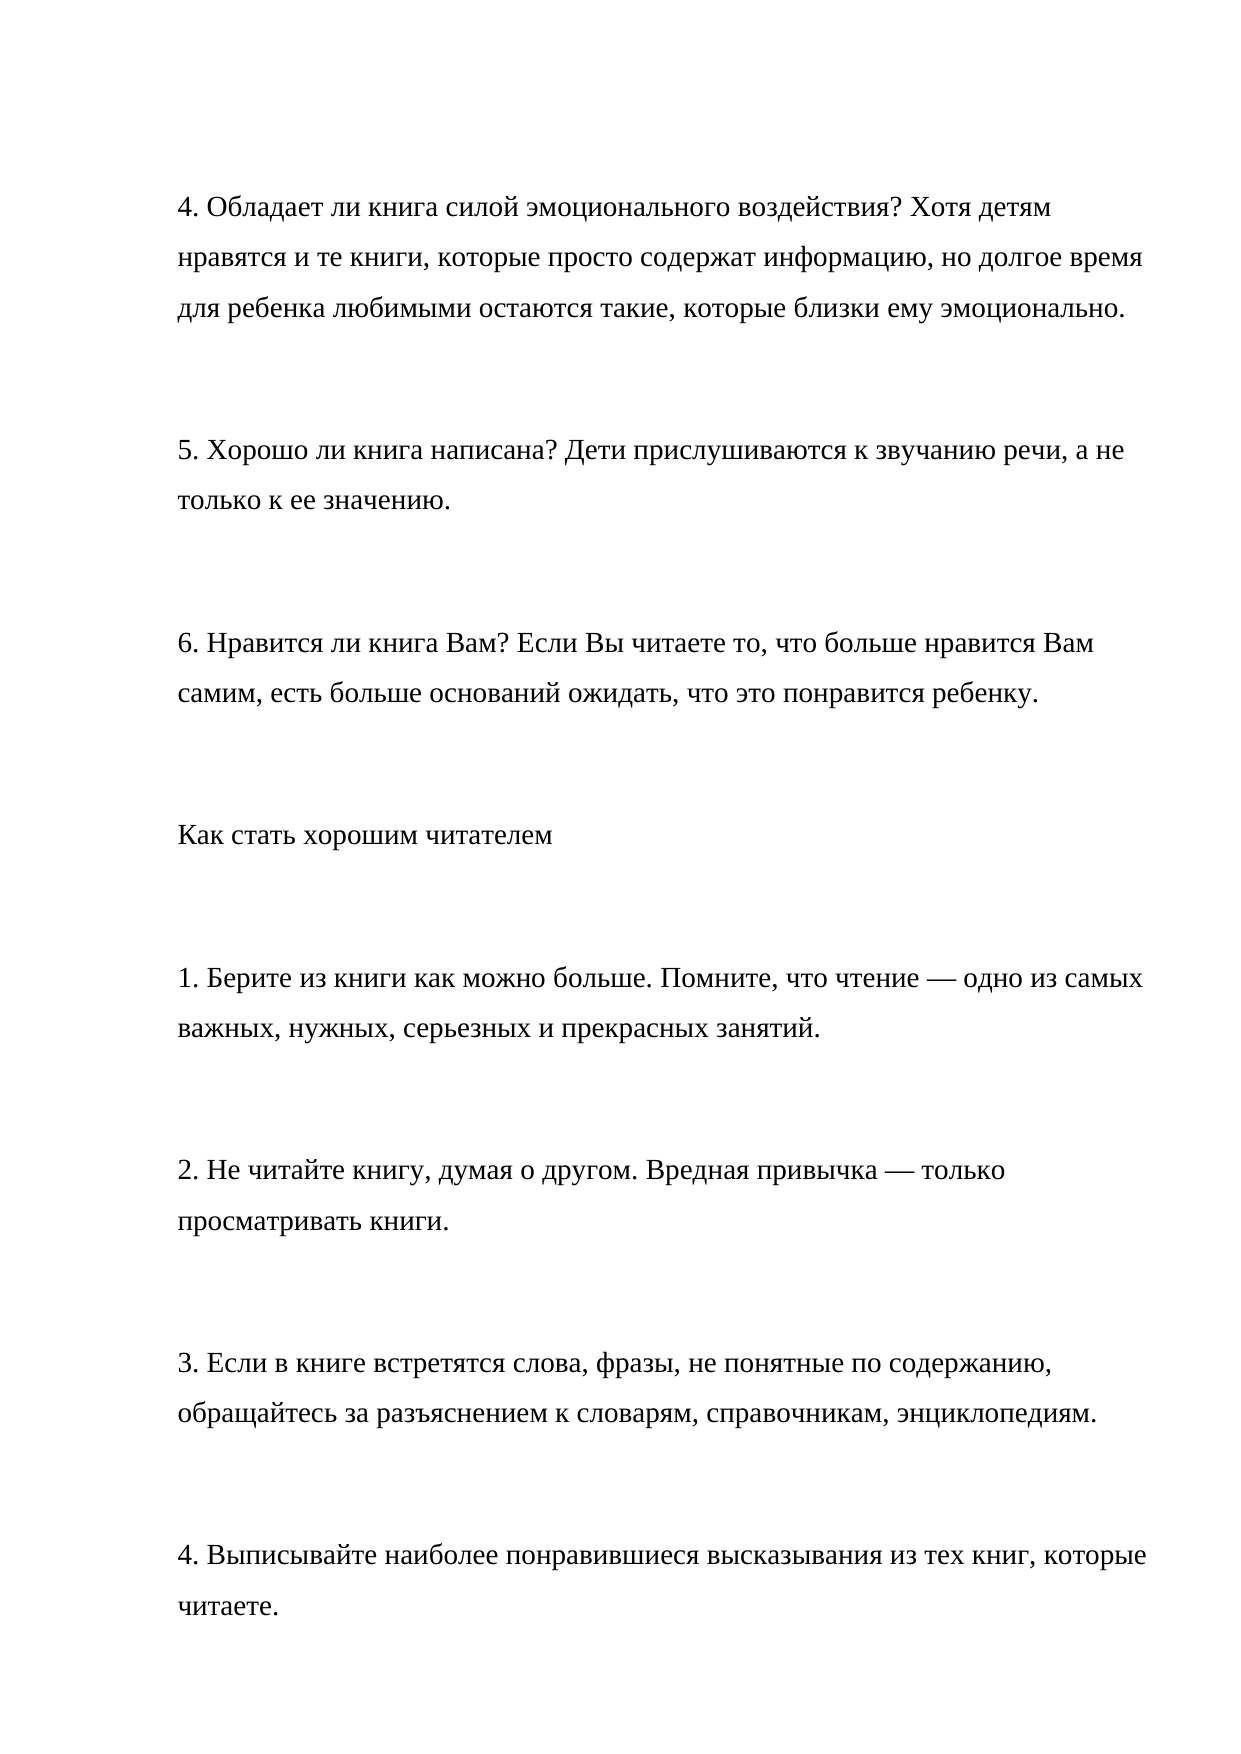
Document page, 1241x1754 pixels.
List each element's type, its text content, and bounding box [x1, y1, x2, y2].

text 4. Обладает ли книга силой эмоционального воздействия? Хотя детям нравятся и те книги, которые просто содержат информацию, но долгое время для ребенка любимыми остаются такие, которые близки ему эмоционально. [177, 189, 1152, 323]
text 5. Хорошо ли книга написана? Дети прислушиваются к звучанию речи, а не только к ее значению. [177, 432, 1152, 516]
text Как стать хорошим читателем [177, 817, 1152, 851]
text 4. Выписывайте наиболее понравившиеся высказывания из тех книг, которые читаете. [177, 1537, 1152, 1621]
text 6. Нравится ли книга Вам? Если Вы читаете то, что больше нравится Вам самим, есть больше оснований ожидать, что это понравится ребенку. [177, 625, 1152, 709]
text 3. Если в книге встретятся слова, фразы, не понятные по содержанию, обращайтесь за разъяснением к словарям, справочникам, энциклопедиям. [177, 1345, 1152, 1429]
text 2. Не читайте книгу, думая о другом. Вредная привычка — только просматривать книги. [177, 1152, 1152, 1236]
text 1. Берите из книги как можно больше. Помните, что чтение — одно из самых важных, нужных, серьезных и прекрасных занятий. [177, 960, 1152, 1043]
